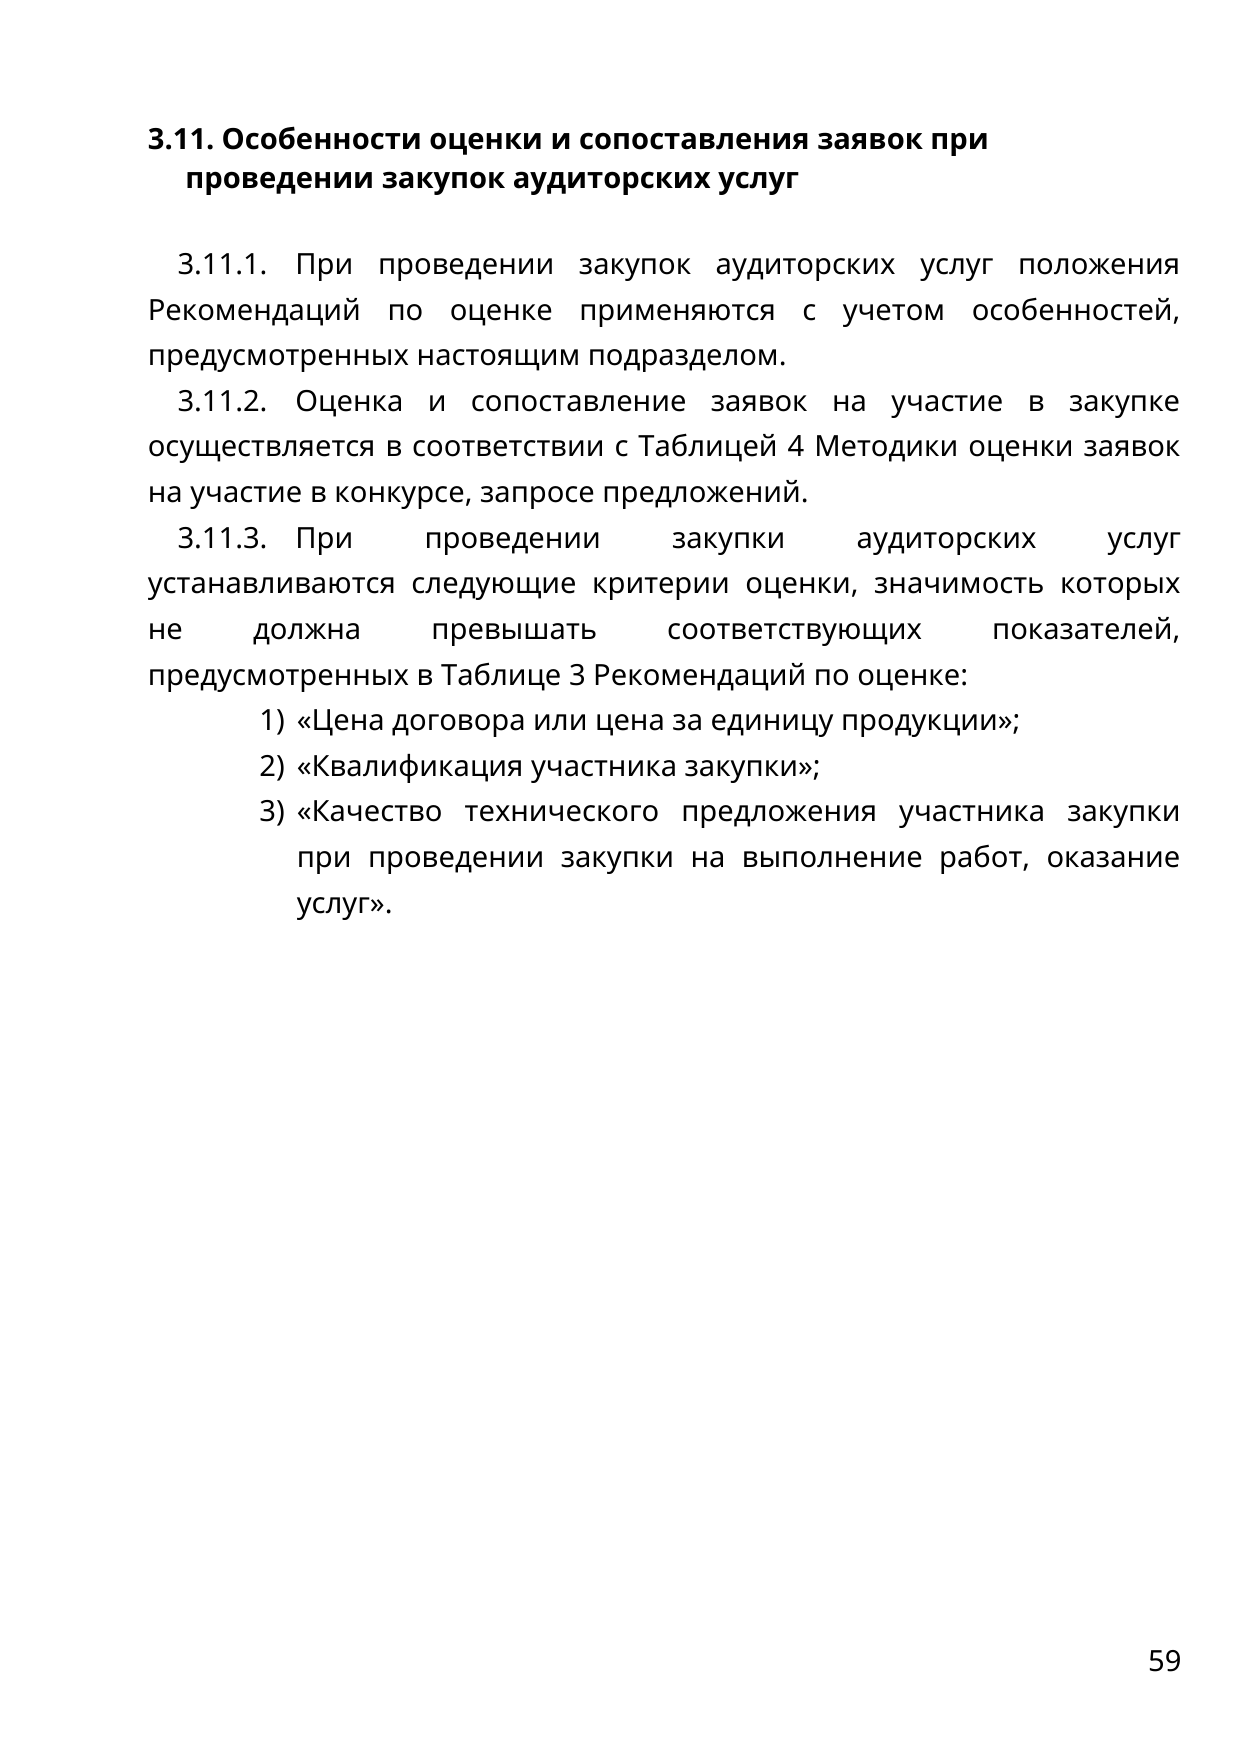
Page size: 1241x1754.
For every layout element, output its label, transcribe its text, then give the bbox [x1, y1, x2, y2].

list Оценка и сопоставление заявок на участие в закупке осуществляется в соответствии с Таблицей 4 Методики оценки заявок на участие в конкурсе, запросе предложений. [148, 380, 1181, 511]
list «Квалификация участника закупки»; [259, 745, 1181, 785]
list При проведении закупки аудиторских услуг устанавливаются следующие критерии оценки, значимость которых не должна превышать соответствующих показателей, предусмотренных в Таблице 3 Рекомендаций по оценке: [148, 517, 1181, 693]
list Особенности оценки и сопоставления заявок при проведении закупок аудиторских услуг [148, 118, 1181, 197]
list «Цена договора или цена за единицу продукции»; [259, 699, 1181, 739]
list «Качество технического предложения участника закупки при проведении закупки на выполнение работ, оказание услуг». [259, 791, 1181, 922]
list При проведении закупок аудиторских услуг положения Рекомендаций по оценке применяются с учетом особенностей, предусмотренных настоящим подразделом. [148, 243, 1181, 374]
